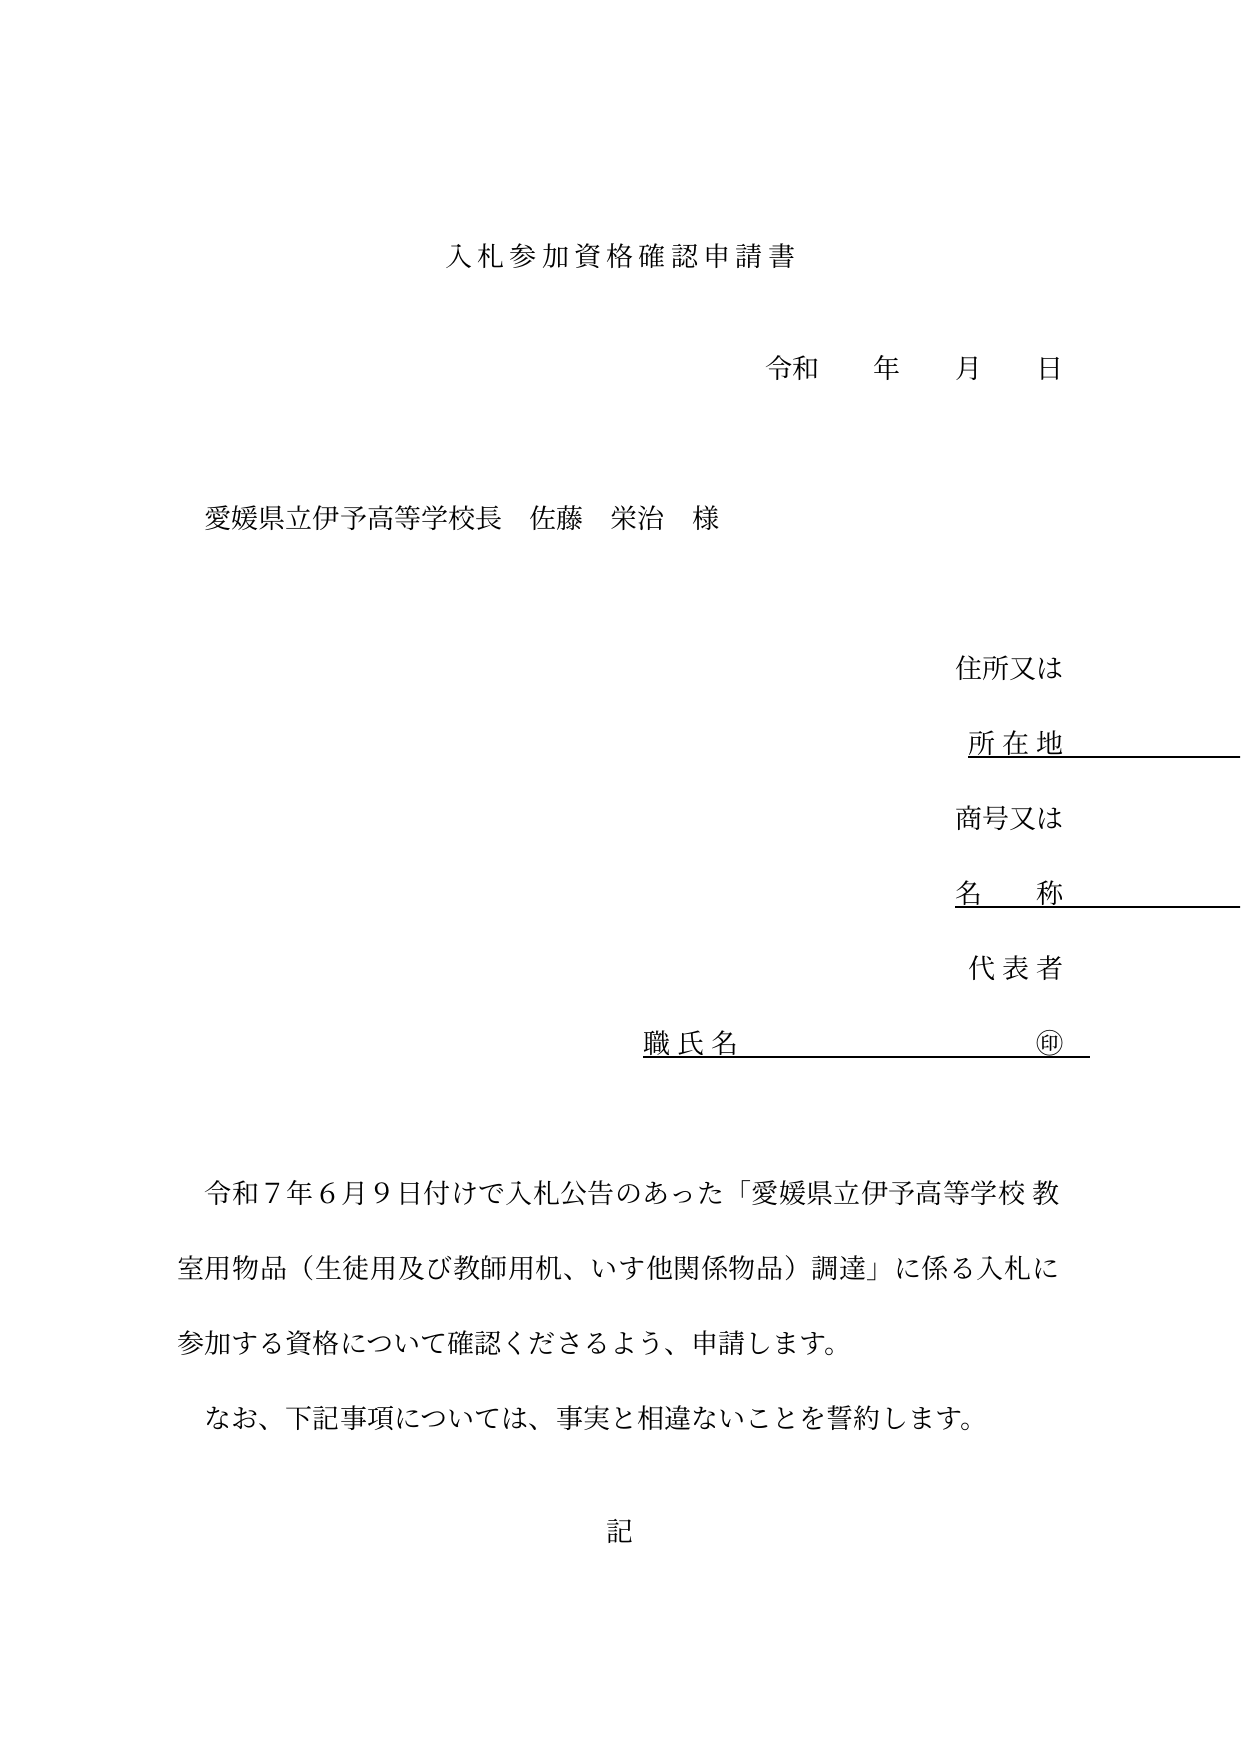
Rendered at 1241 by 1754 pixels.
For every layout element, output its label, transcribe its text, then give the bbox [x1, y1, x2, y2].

text 住所又は [177, 629, 1063, 704]
text 名 称 [177, 854, 1063, 929]
text 令和７年６月９日付けで入札公告のあった「愛媛県立伊予高等学校 教室用物品（生徒用及び教師用机、いす他関係物品）調達」に係る入札に参加する資格について確認くださるよう、申請します。 [177, 1154, 1063, 1379]
subtitle 記 [177, 1492, 1063, 1567]
text 商号又は [177, 779, 1063, 854]
text 愛媛県立伊予高等学校長 佐藤 栄治 様 [177, 479, 1063, 554]
text 令和 年 月 日 [177, 329, 1063, 404]
text 入札参加資格確認申請書 [177, 217, 1063, 292]
text 代 表 者 [177, 929, 1063, 1004]
text 職 氏 名 ㊞ [177, 1004, 1063, 1079]
text 所 在 地 [177, 704, 1063, 779]
text なお、下記事項については、事実と相違ないことを誓約します。 [177, 1379, 1063, 1454]
